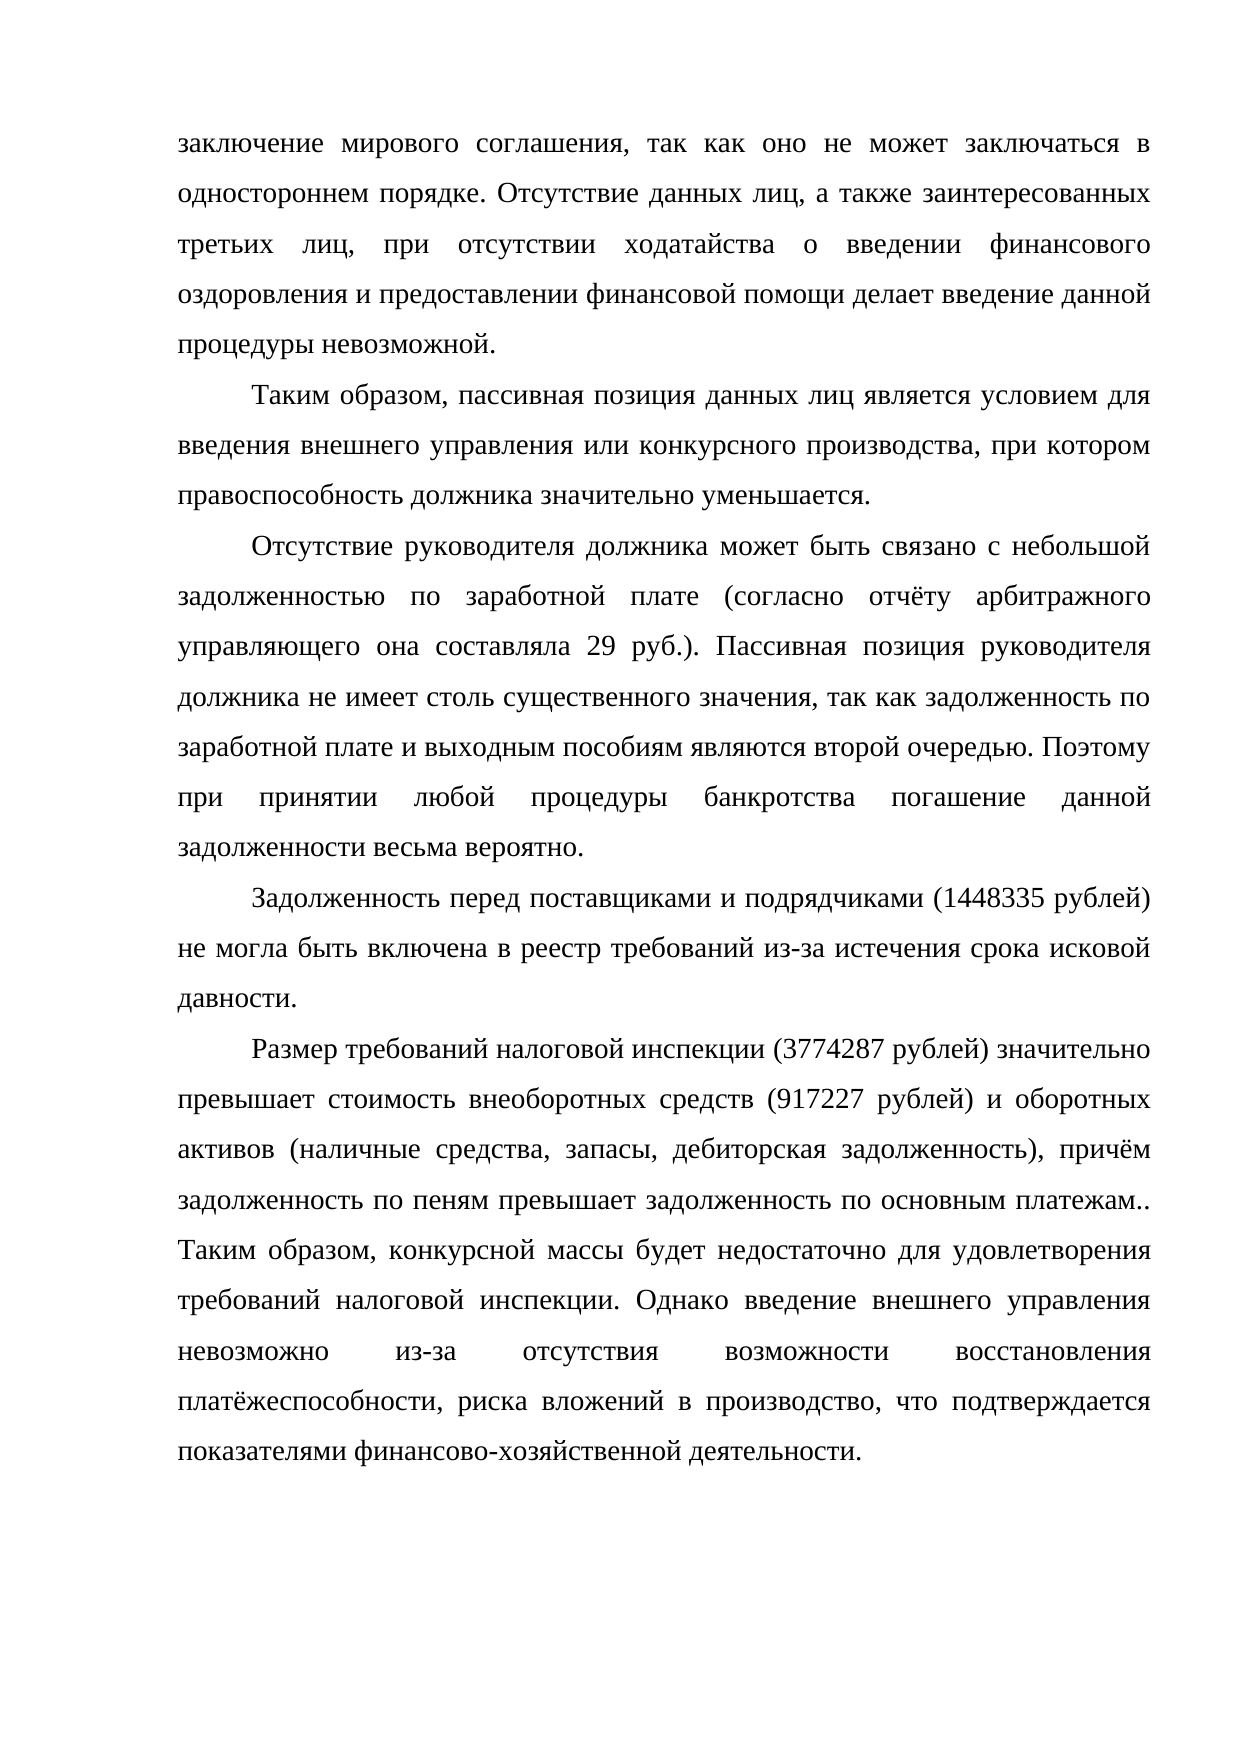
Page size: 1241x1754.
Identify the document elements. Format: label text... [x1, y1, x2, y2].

text Размер требований налоговой инспекции (3774287 рублей) значительно превышает стоимость внеоборотных средств (917227 рублей) и оборотных активов (наличные средства, запасы, дебиторская задолженность), причём задолженность по пеням превышает задолженность по основным платежам.. Таким образом, конкурсной массы будет недостаточно для удовлетворения требований налоговой инспекции. Однако введение внешнего управления невозможно из-за отсутствия возможности восстановления платёжеспособности, риска вложений в производство, что подтверждается показателями финансово-хозяйственной деятельности. [177, 1031, 1152, 1467]
text Таким образом, пассивная позиция данных лиц является условием для введения внешнего управления или конкурсного производства, при котором правоспособность должника значительно уменьшается. [177, 377, 1152, 511]
text Отсутствие руководителя должника может быть связано с небольшой задолженностью по заработной плате (согласно отчёту арбитражного управляющего она составляла 29 руб.). Пассивная позиция руководителя должника не имеет столь существенного значения, так как задолженность по заработной плате и выходным пособиям являются второй очередью. Поэтому при принятии любой процедуры банкротства погашение данной задолженности весьма вероятно. [177, 528, 1152, 863]
text Задолженность перед поставщиками и подрядчиками (1448335 рублей) не могла быть включена в реестр требований из-за истечения срока исковой давности. [177, 880, 1152, 1014]
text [177, 125, 1152, 360]
